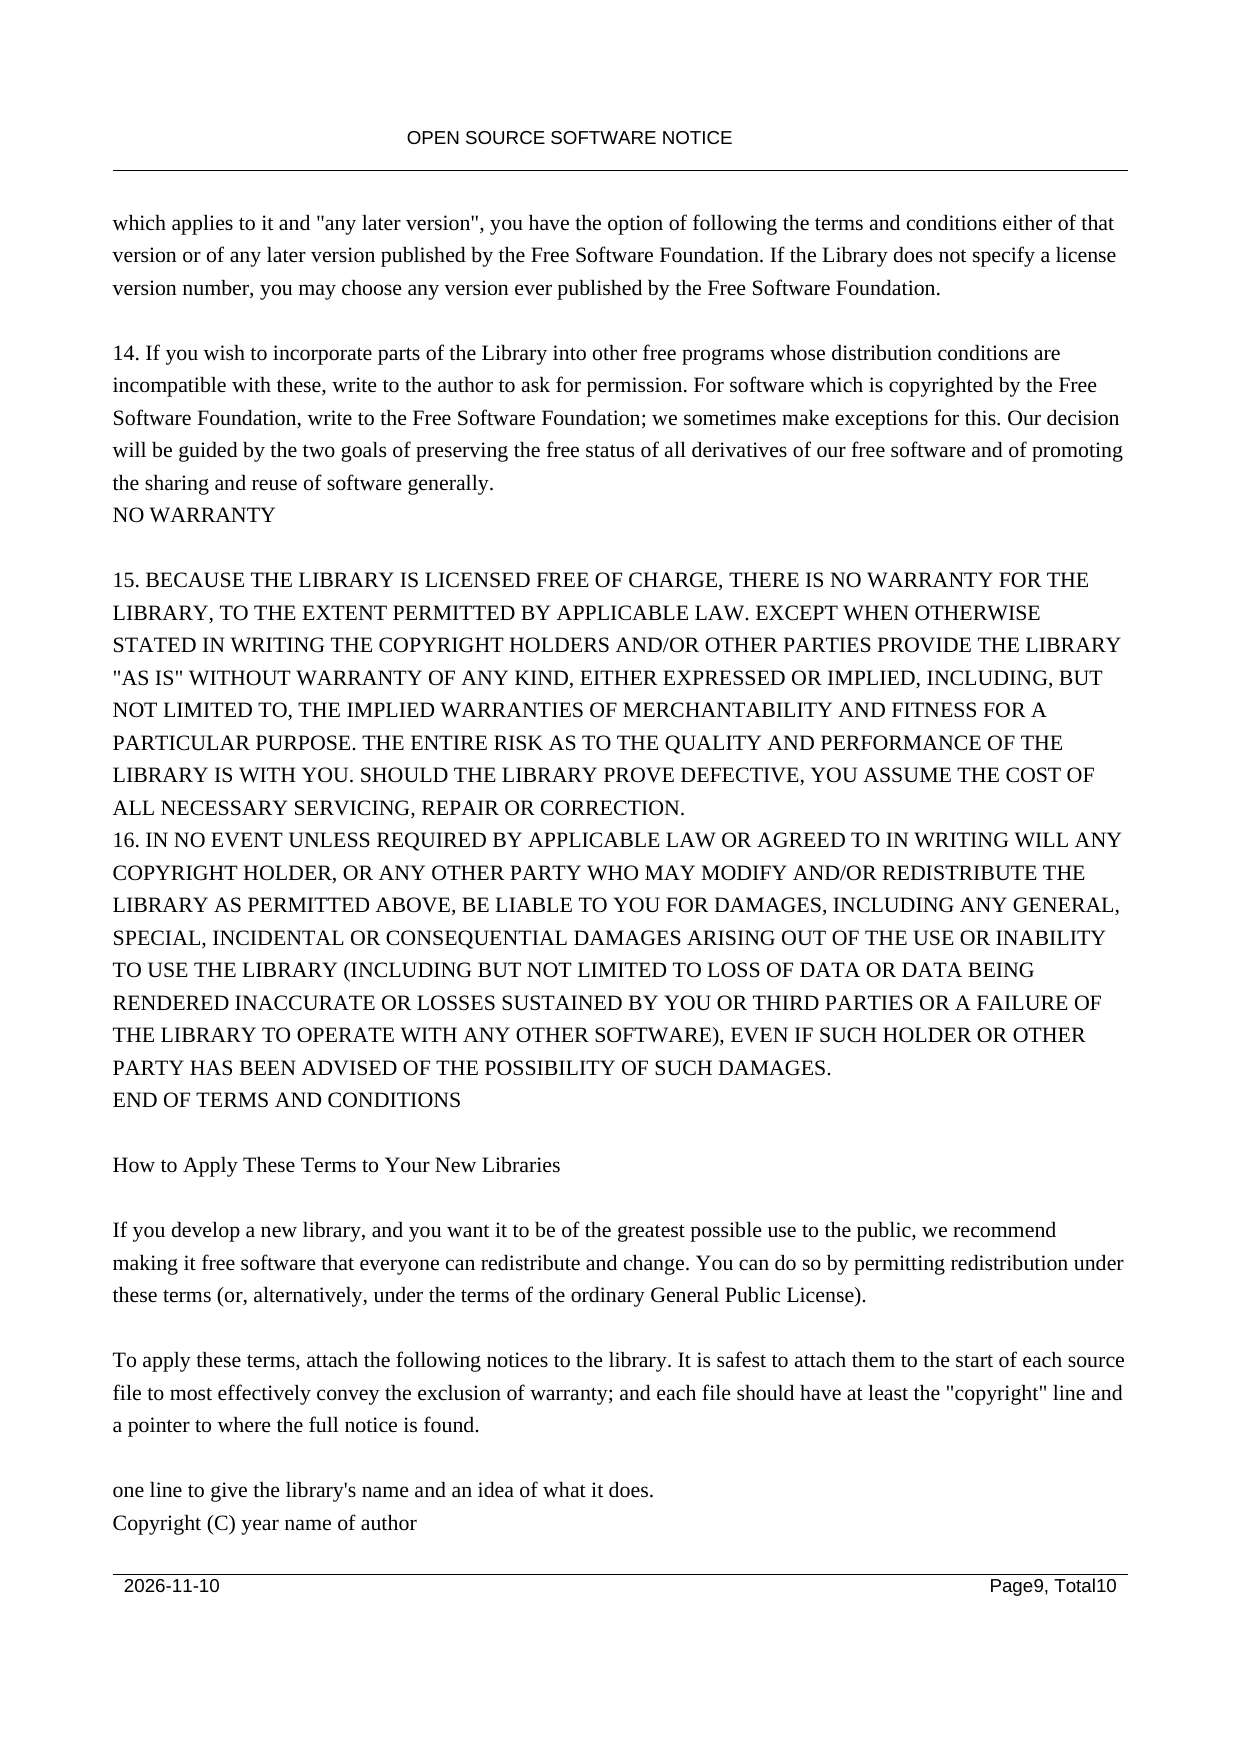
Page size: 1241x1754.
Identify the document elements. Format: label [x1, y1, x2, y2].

text [112, 206, 1128, 1539]
